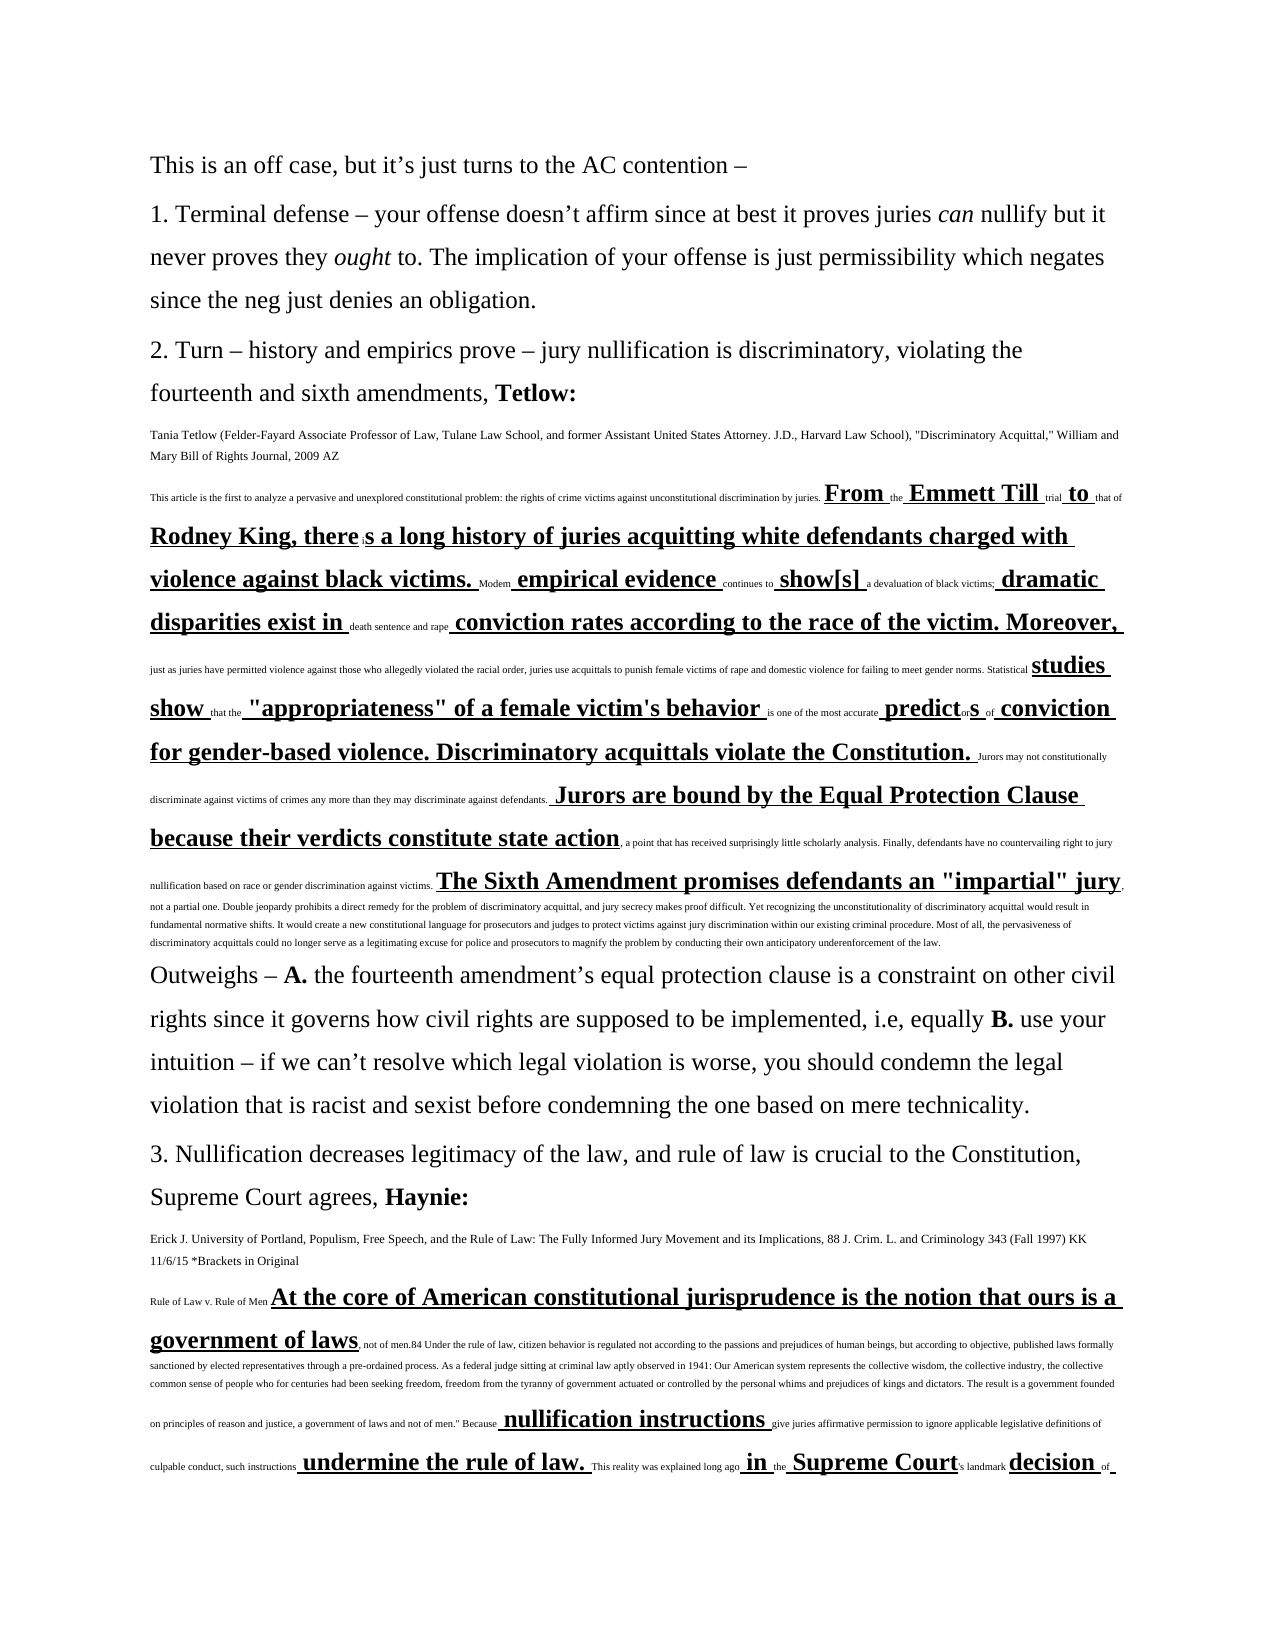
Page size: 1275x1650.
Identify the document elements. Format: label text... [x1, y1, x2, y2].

text 1. Terminal defense – your offense doesn’t affirm since at best it proves juries can nullify but it never proves they ought to. The implication of your offense is just permissibility which negates since the neg just denies an obligation. [150, 199, 1125, 314]
text 3. Nullification decreases legitimacy of the law, and rule of law is crucial to the Constitution, Supreme Court agrees, Haynie: [150, 1139, 1125, 1211]
text 2. Turn – history and empirics prove – jury nullification is discriminatory, violating the fourteenth and sixth amendments, Tetlow: [150, 335, 1125, 407]
text Outweighs – A. the fourteenth amendment’s equal protection clause is a constraint on other civil rights since it governs how civil rights are supposed to be implemented, i.e, equally B. use your intuition – if we can’t resolve which legal violation is worse, you should condemn the legal violation that is racist and sexist before condemning the one based on mere technicality. [150, 961, 1125, 1119]
text This is an off case, but it’s just turns to the AC contention – [150, 150, 1125, 179]
text Tania Tetlow (Felder-Fayard Associate Professor of Law, Tulane Law School, and former Assistant United States Attorney. J.D., Harvard Law School), "Discriminatory Acquittal," William and Mary Bill of Rights Journal, 2009 AZ This article is the first to analyze a pervasive and unexplored constitutional problem: the rights of crime victims against unconstitutional discrimination by juries. From the Emmett Till trial to that of Rodney King, there is a long history of juries acquitting white defendants charged with violence against black victims. Modem empirical evidence continues to show[s] a devaluation of black victims; dramatic disparities exist in death sentence and rape conviction rates according to the race of the victim. Moreover, just as juries have permitted violence against those who allegedly violated the racial order, juries use acquittals to punish female victims of rape and domestic violence for failing to meet gender norms. Statistical studies show that the "appropriateness" of a female victim's behavior is one of the most accurate predictors of conviction for gender-based violence. Discriminatory acquittals violate the Constitution. Jurors may not constitutionally discriminate against victims of crimes any more than they may discriminate against defendants. Jurors are bound by the Equal Protection Clause because their verdicts constitute state action, a point that has received surprisingly little scholarly analysis. Finally, defendants have no countervailing right to jury nullification based on race or gender discrimination against victims. The Sixth Amendment promises defendants an "impartial" jury, not a partial one. Double jeopardy prohibits a direct remedy for the problem of discriminatory acquittal, and jury secrecy makes proof difficult. Yet recognizing the unconstitutionality of discriminatory acquittal would result in fundamental normative shifts. It would create a new constitutional language for prosecutors and judges to protect victims against jury discrimination within our existing criminal procedure. Most of all, the pervasiveness of discriminatory acquittals could no longer serve as a legitimating excuse for police and prosecutors to magnify the problem by conducting their own anticipatory underenforcement of the law. [150, 427, 1125, 948]
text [150, 1232, 1125, 1476]
